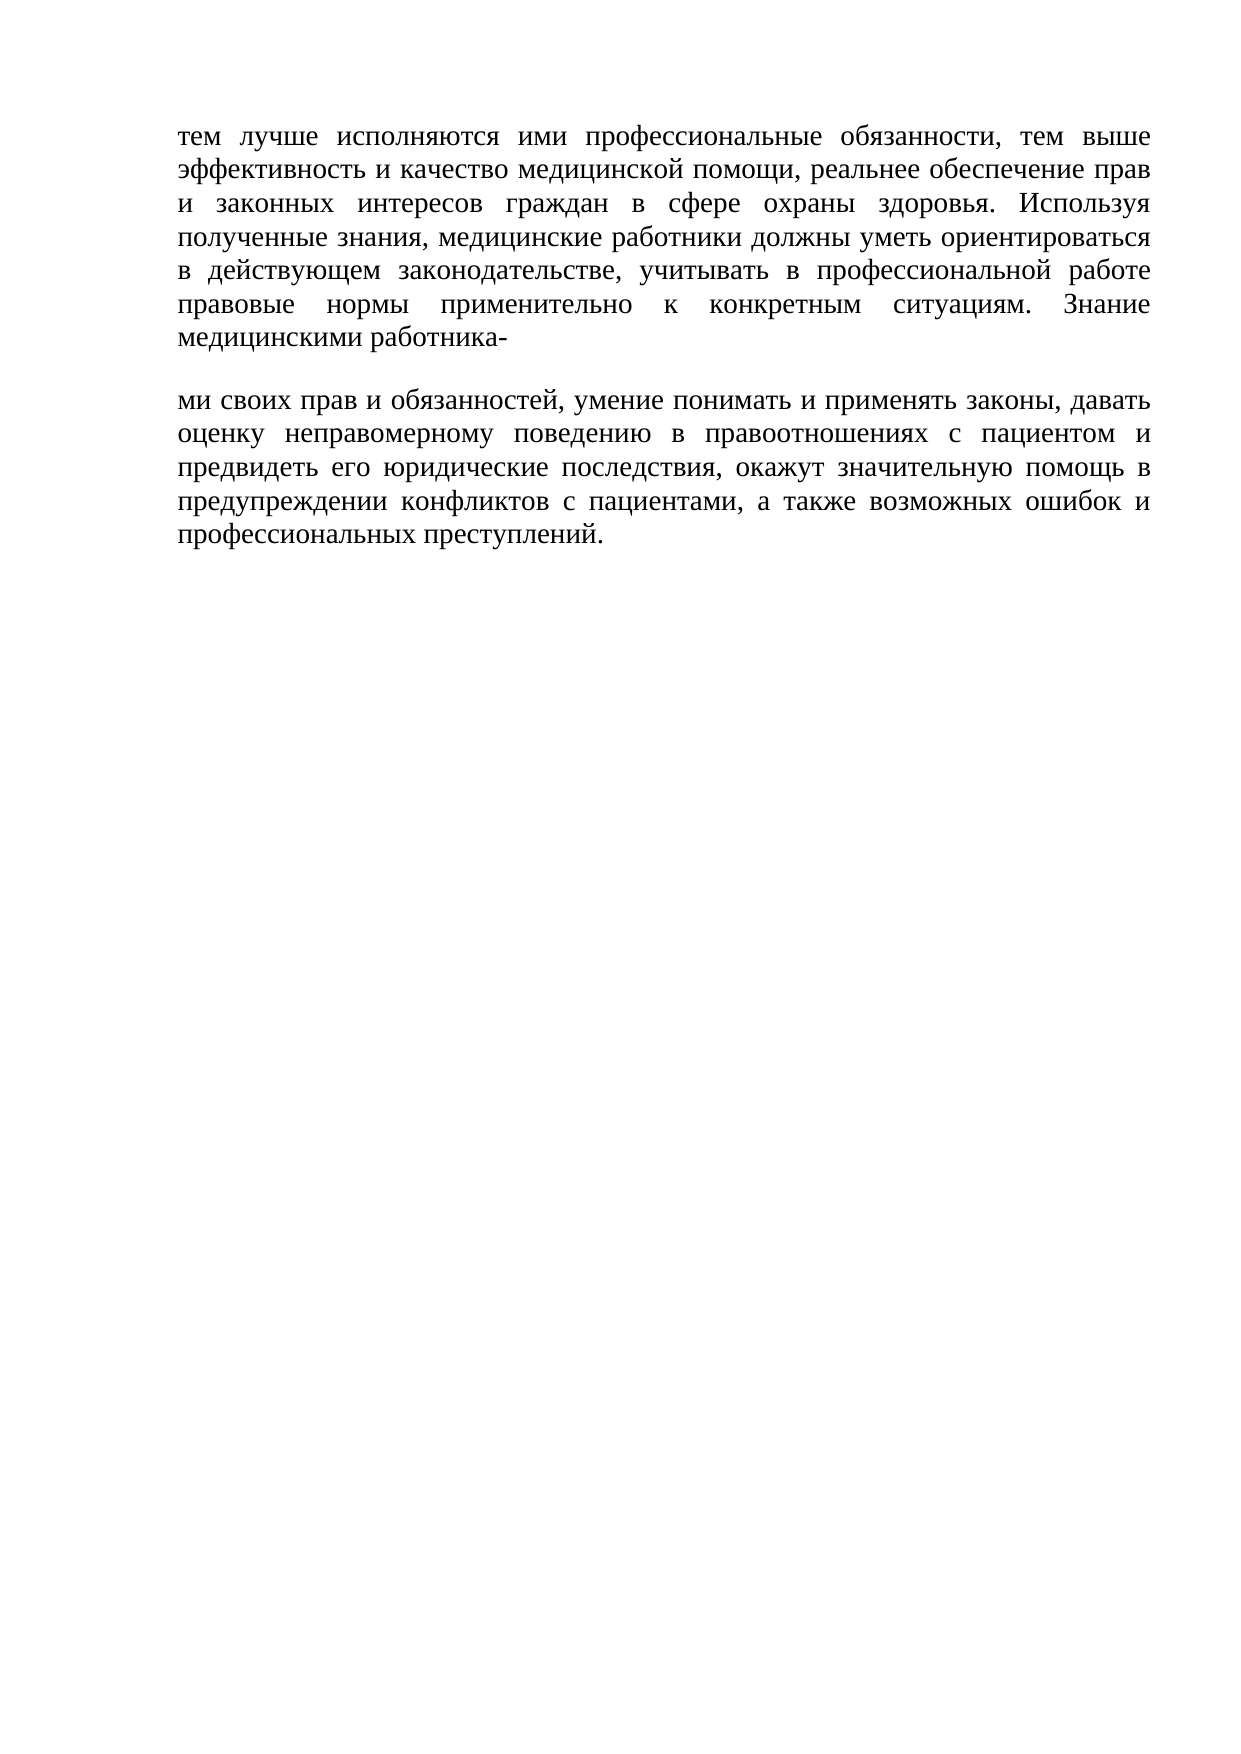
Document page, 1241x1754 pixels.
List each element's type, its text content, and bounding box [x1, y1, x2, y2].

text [177, 118, 1152, 353]
text ми своих прав и обязанностей, умение понимать и применять законы, давать оценку неправомерному поведению в правоотношениях с пациентом и предвидеть его юридические последствия, окажут значительную помощь в предупреждении конфликтов с пациентами, а также возможных ошибок и профессиональных преступлений. [177, 382, 1152, 550]
